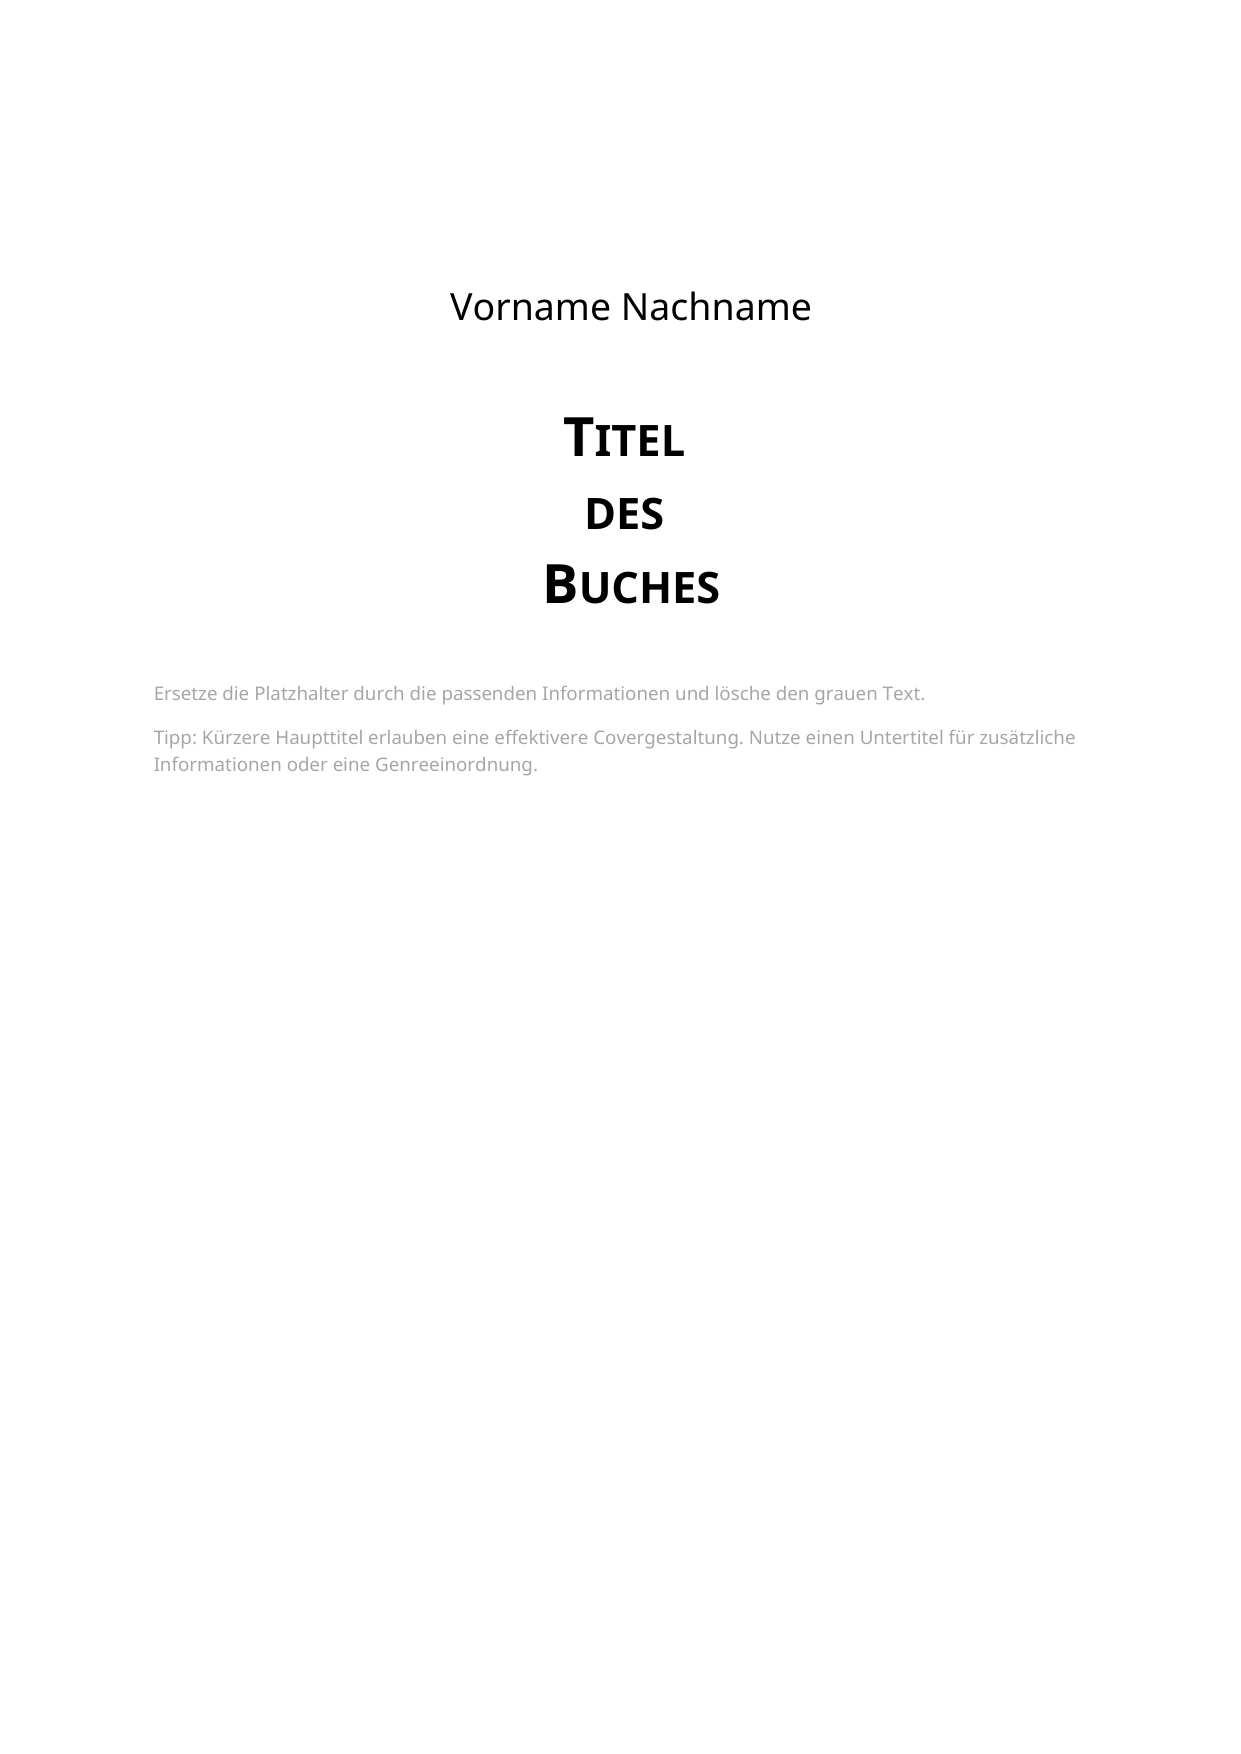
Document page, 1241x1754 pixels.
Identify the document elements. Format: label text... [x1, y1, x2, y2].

text Ersetze die Platzhalter durch die passenden Informationen und lösche den grauen Text. [153, 680, 1108, 706]
title Titel des Buches [153, 398, 1108, 619]
text Tipp: Kürzere Haupttitel erlauben eine effektivere Covergestaltung. Nutze einen Untertitel für zusätzliche Informationen oder eine Genreeinordnung. [153, 724, 1108, 777]
text Vorname Nachname [153, 280, 1108, 331]
